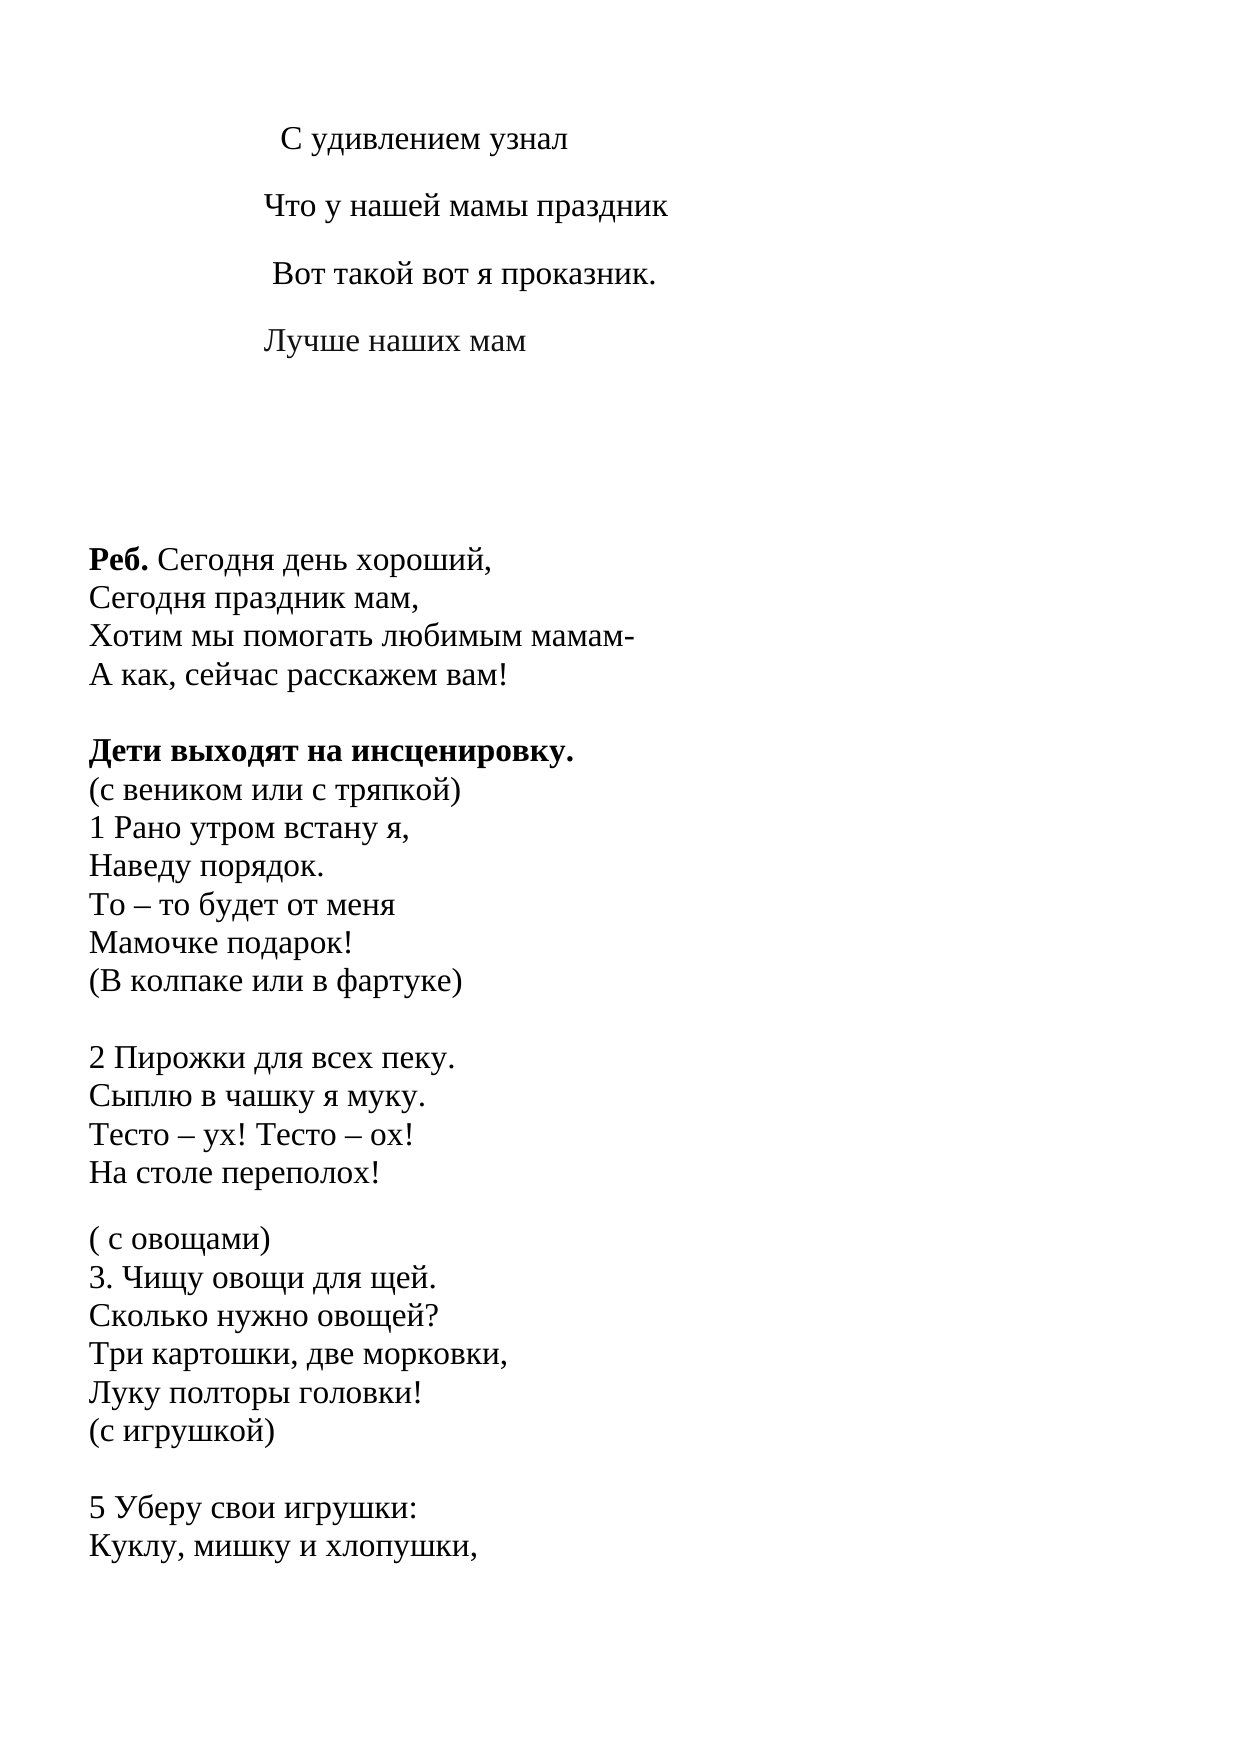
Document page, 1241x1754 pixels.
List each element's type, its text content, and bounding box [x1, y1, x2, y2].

text 2 Пирожки для всех пеку. Сыплю в чашку я муку. Тесто – ух! Тесто – ох! На столе переполох! [88, 1037, 1063, 1218]
text 1 Рано утром встану я, Наведу порядок. То – то будет от меня Мамочке подарок! [88, 807, 1063, 961]
text Что у нашей мамы праздник [88, 186, 1063, 224]
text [88, 1487, 1063, 1563]
text Хотим мы помогать любимым мамам- [88, 616, 1063, 654]
text (В колпаке или в фартуке) [88, 961, 1063, 999]
text Реб. Сегодня день хороший, [88, 539, 1063, 577]
text С удивлением узнал [88, 118, 1063, 156]
text (с веником или с тряпкой) [88, 769, 1063, 807]
text Лучше наших мам [88, 321, 1063, 359]
text 3. Чищу овощи для щей. Сколько нужно овощей? Три картошки, две морковки, Луку полторы головки! [88, 1257, 1063, 1410]
text Вот такой вот я проказник. [88, 253, 1063, 291]
text А как, сейчас расскажем вам! [88, 654, 1063, 692]
text Дети выходят на инсценировку. [88, 731, 1063, 769]
text ( с овощами) [88, 1218, 1063, 1257]
text (с игрушкой) [88, 1410, 1063, 1448]
text Сегодня праздник мам, [88, 577, 1063, 616]
